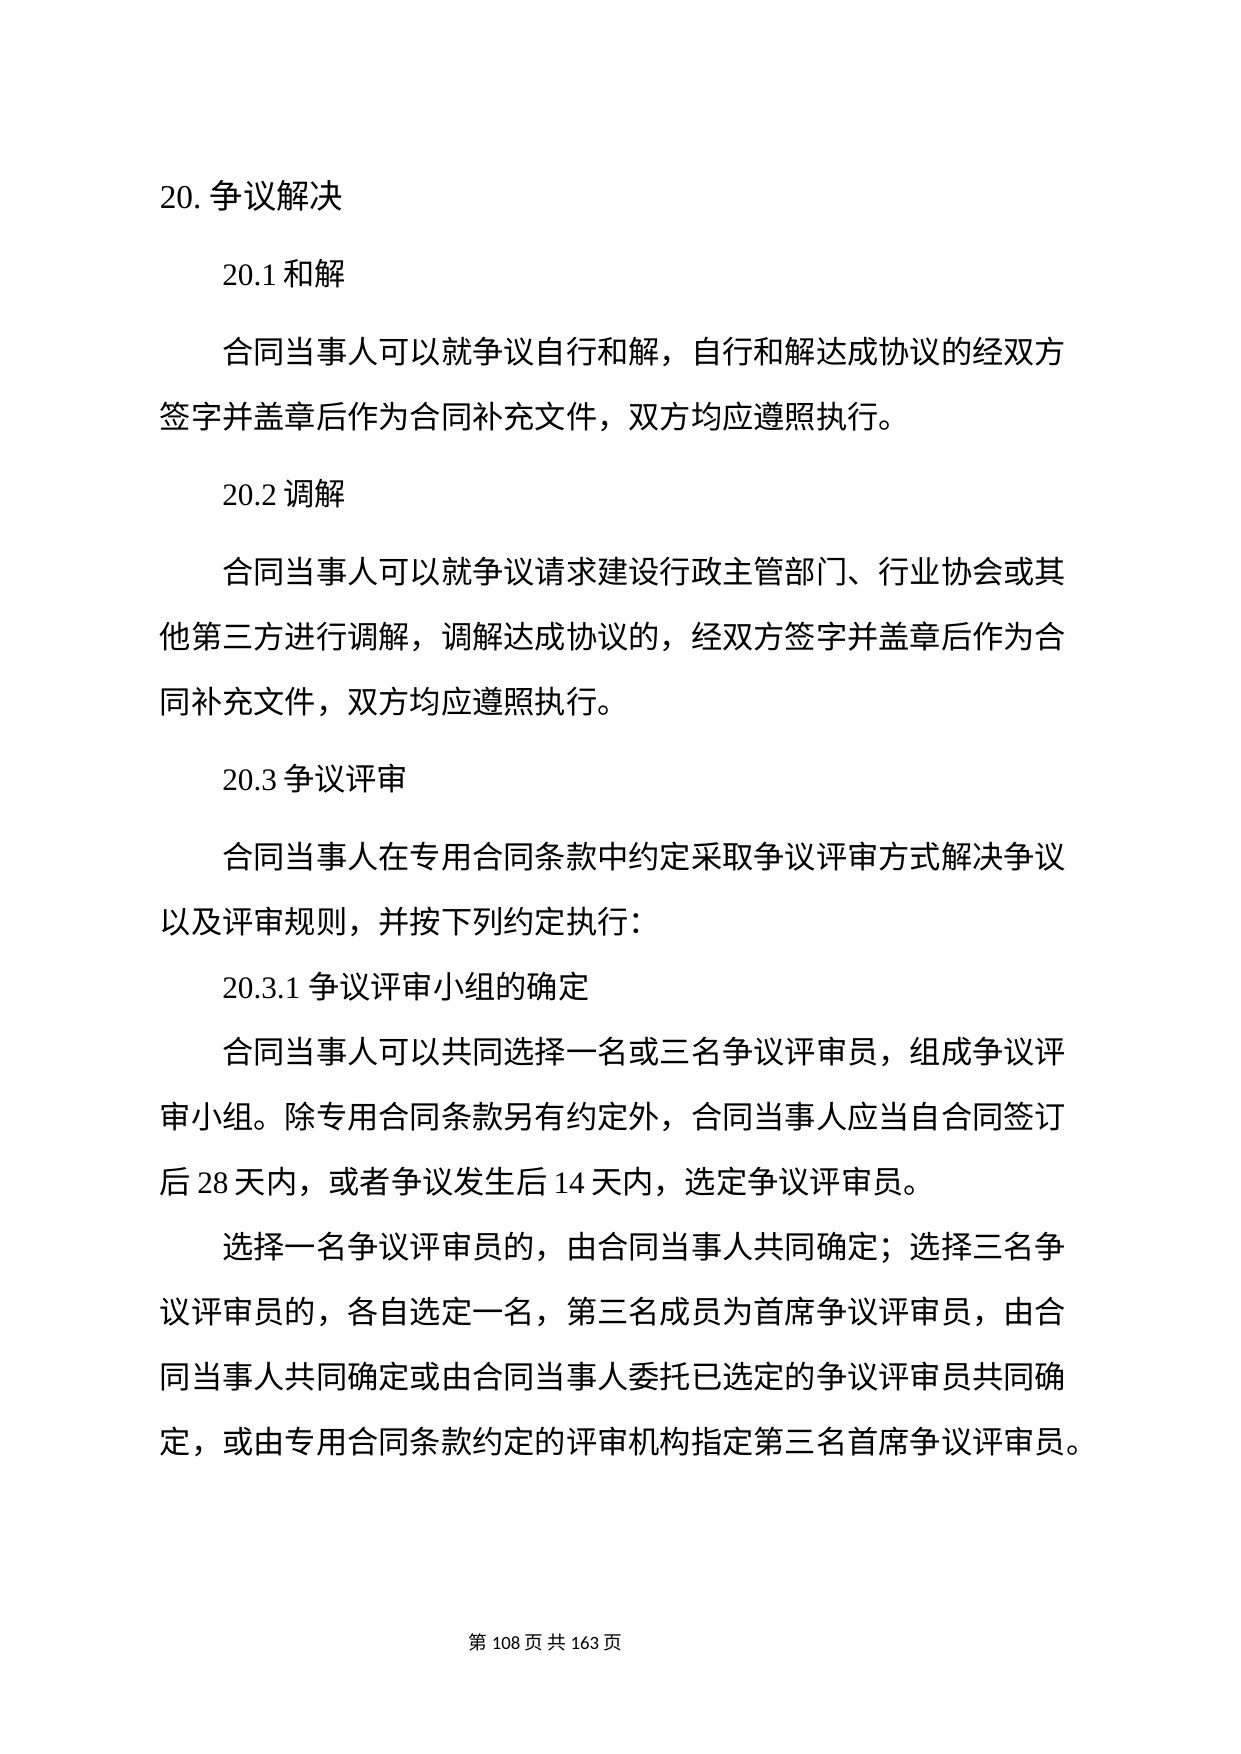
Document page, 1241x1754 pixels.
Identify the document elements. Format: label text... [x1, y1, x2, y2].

text 20. 争议解决 [159, 162, 1078, 227]
text 20.2调解 [159, 459, 1078, 524]
text 20.3争议评审 [159, 744, 1078, 809]
text 合同当事人可以就争议请求建设行政主管部门、行业协会或其他第三方进行调解，调解达成协议的，经双方签字并盖章后作为合同补充文件，双方均应遵照执行。 [159, 537, 1078, 732]
text 合同当事人可以共同选择一名或三名争议评审员，组成争议评审小组。除专用合同条款另有约定外，合同当事人应当自合同签订后28天内，或者争议发生后14天内，选定争议评审员。 [159, 1017, 1078, 1212]
text 选择一名争议评审员的，由合同当事人共同确定；选择三名争议评审员的，各自选定一名，第三名成员为首席争议评审员，由合同当事人共同确定或由合同当事人委托已选定的争议评审员共同确定，或由专用合同条款约定的评审机构指定第三名首席争议评审员。 [159, 1212, 1078, 1537]
text 合同当事人可以就争议自行和解，自行和解达成协议的经双方签字并盖章后作为合同补充文件，双方均应遵照执行。 [159, 317, 1078, 447]
text 20.1和解 [159, 239, 1078, 304]
text 合同当事人在专用合同条款中约定采取争议评审方式解决争议以及评审规则，并按下列约定执行： [159, 822, 1078, 952]
text 20.3.1 争议评审小组的确定 [159, 952, 1078, 1017]
